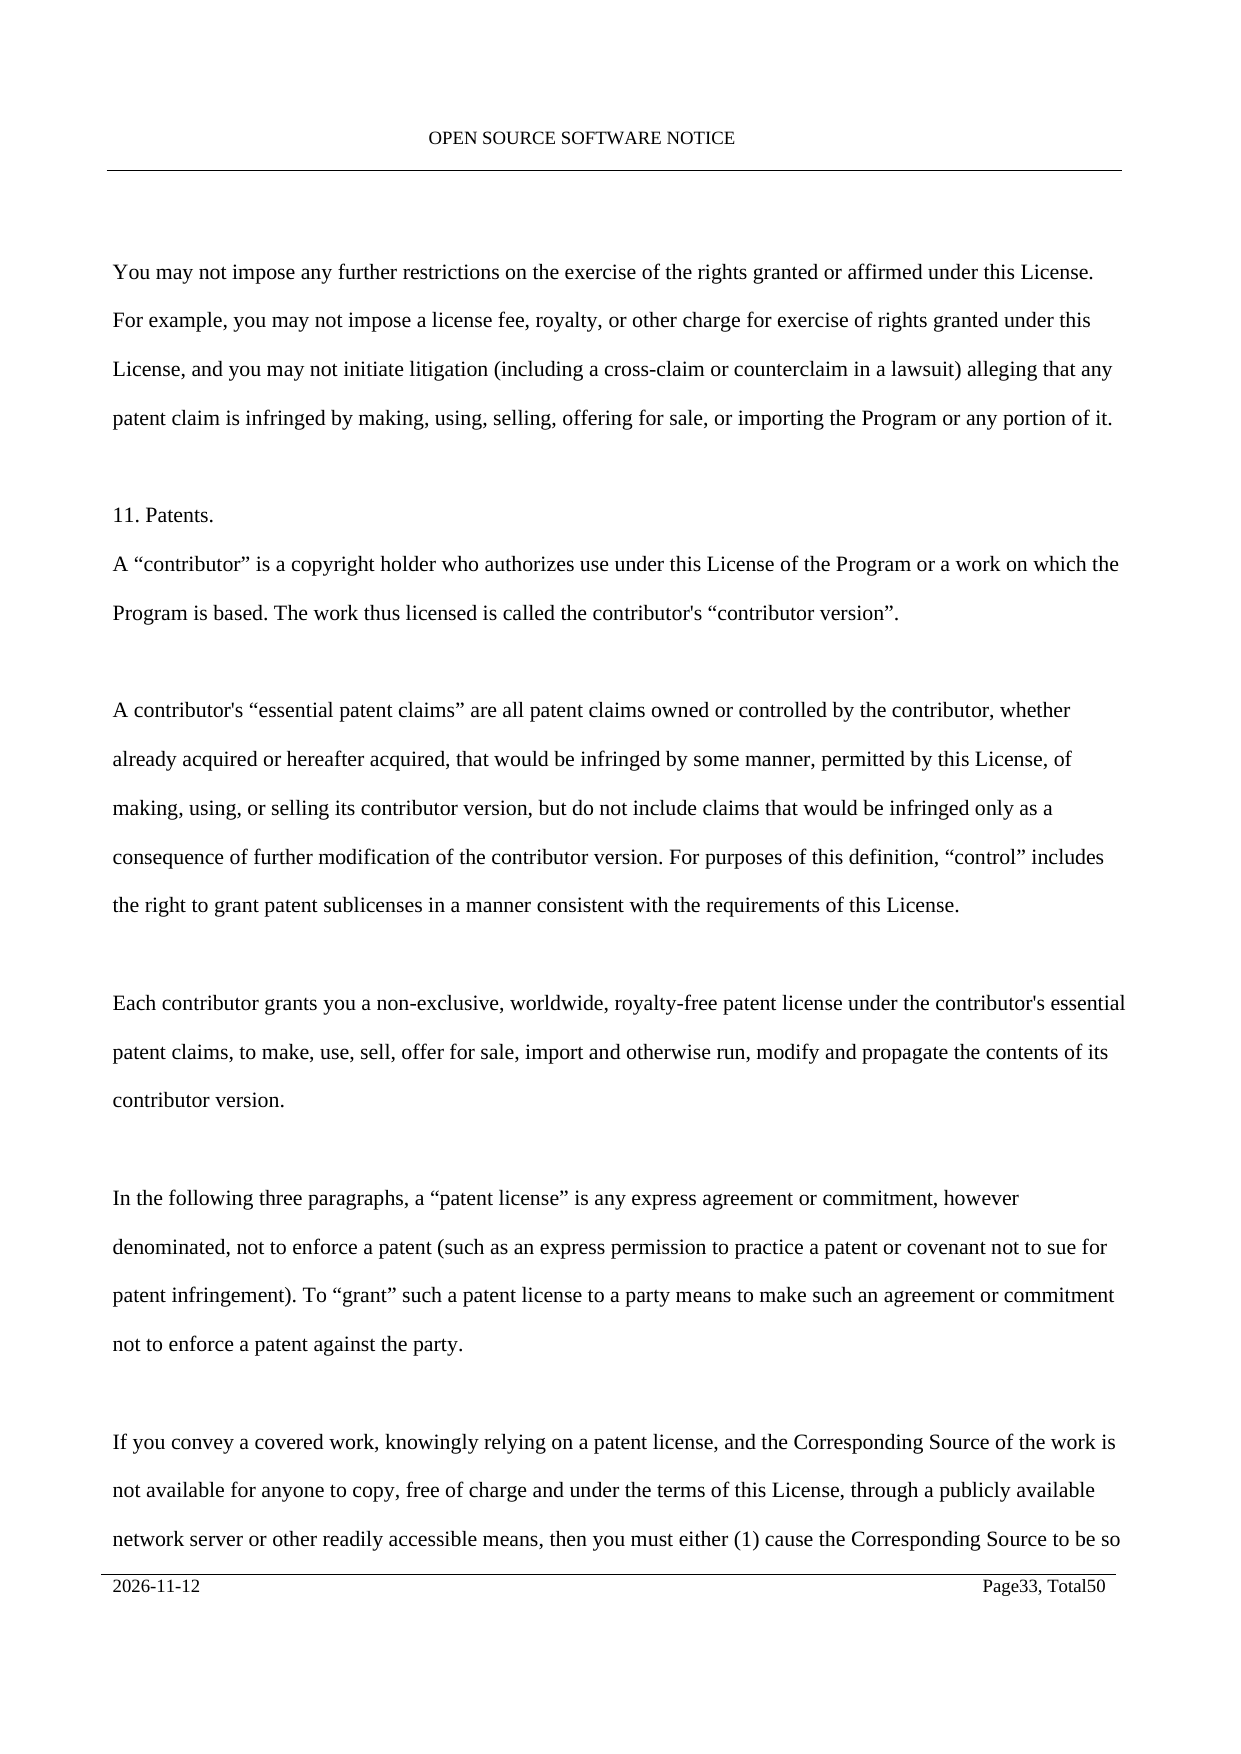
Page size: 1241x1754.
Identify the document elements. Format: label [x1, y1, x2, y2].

text [112, 206, 1128, 1555]
